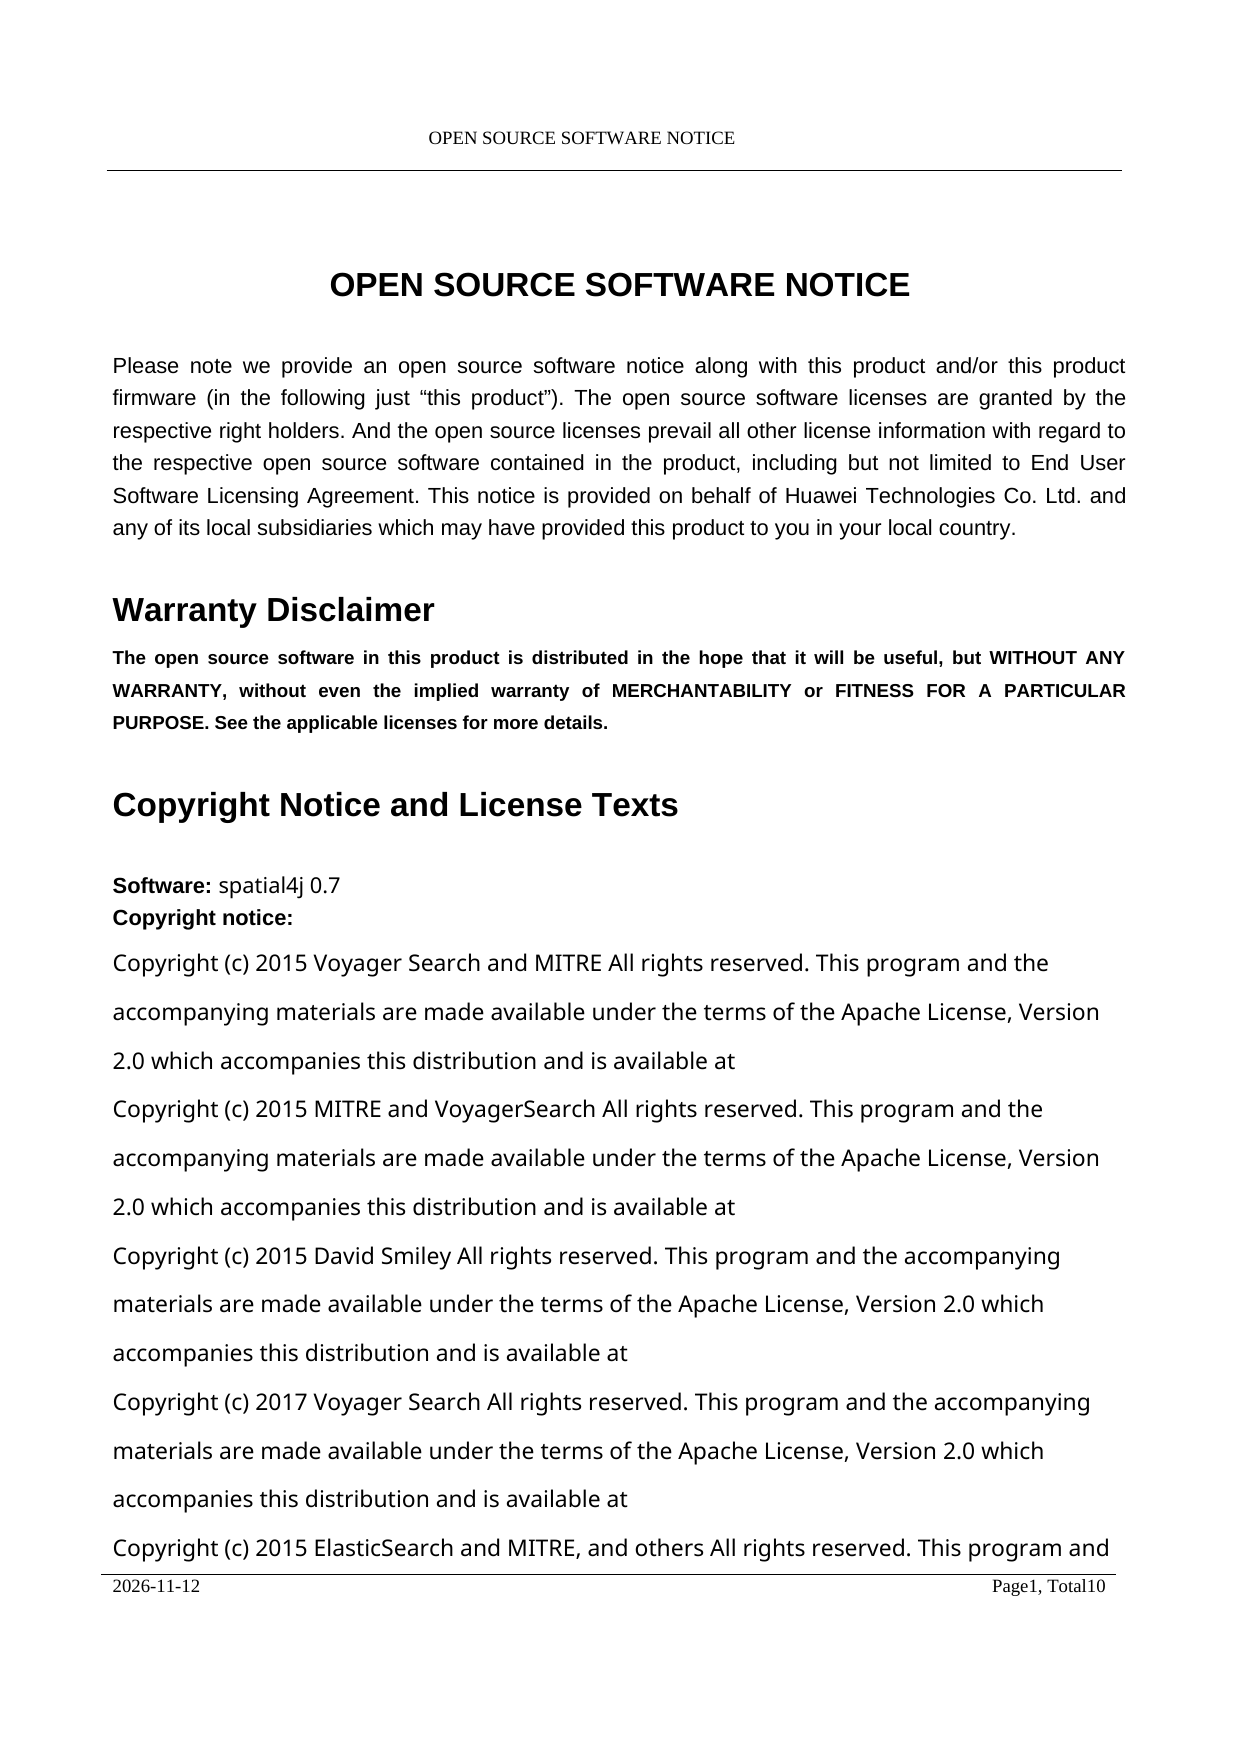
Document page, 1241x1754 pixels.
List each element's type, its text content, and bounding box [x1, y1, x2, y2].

text Software: spatial4j 0.7 [112, 869, 1128, 901]
text Copyright Notice and License Texts [112, 771, 1128, 836]
text OPEN SOURCE SOFTWARE NOTICE [112, 251, 1128, 316]
text Copyright notice: [112, 901, 1128, 934]
text The open source software in this product is distributed in the hope that it will be useful, but WITHOUT ANY WARRANTY, without even the implied warranty of MERCHANTABILITY or FITNESS FOR A PARTICULAR PURPOSE. See the applicable licenses for more details. [112, 641, 1128, 739]
text Warranty Disclaimer [112, 576, 1128, 641]
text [112, 947, 1128, 1564]
text Please note we provide an open source software notice along with this product and/or this product firmware (in the following just “this product”). The open source software licenses are granted by the respective right holders. And the open source licenses prevail all other license information with regard to the respective open source software contained in the product, including but not limited to End User Software Licensing Agreement. This notice is provided on behalf of Huawei Technologies Co. Ltd. and any of its local subsidiaries which may have provided this product to you in your local country. [112, 349, 1128, 544]
